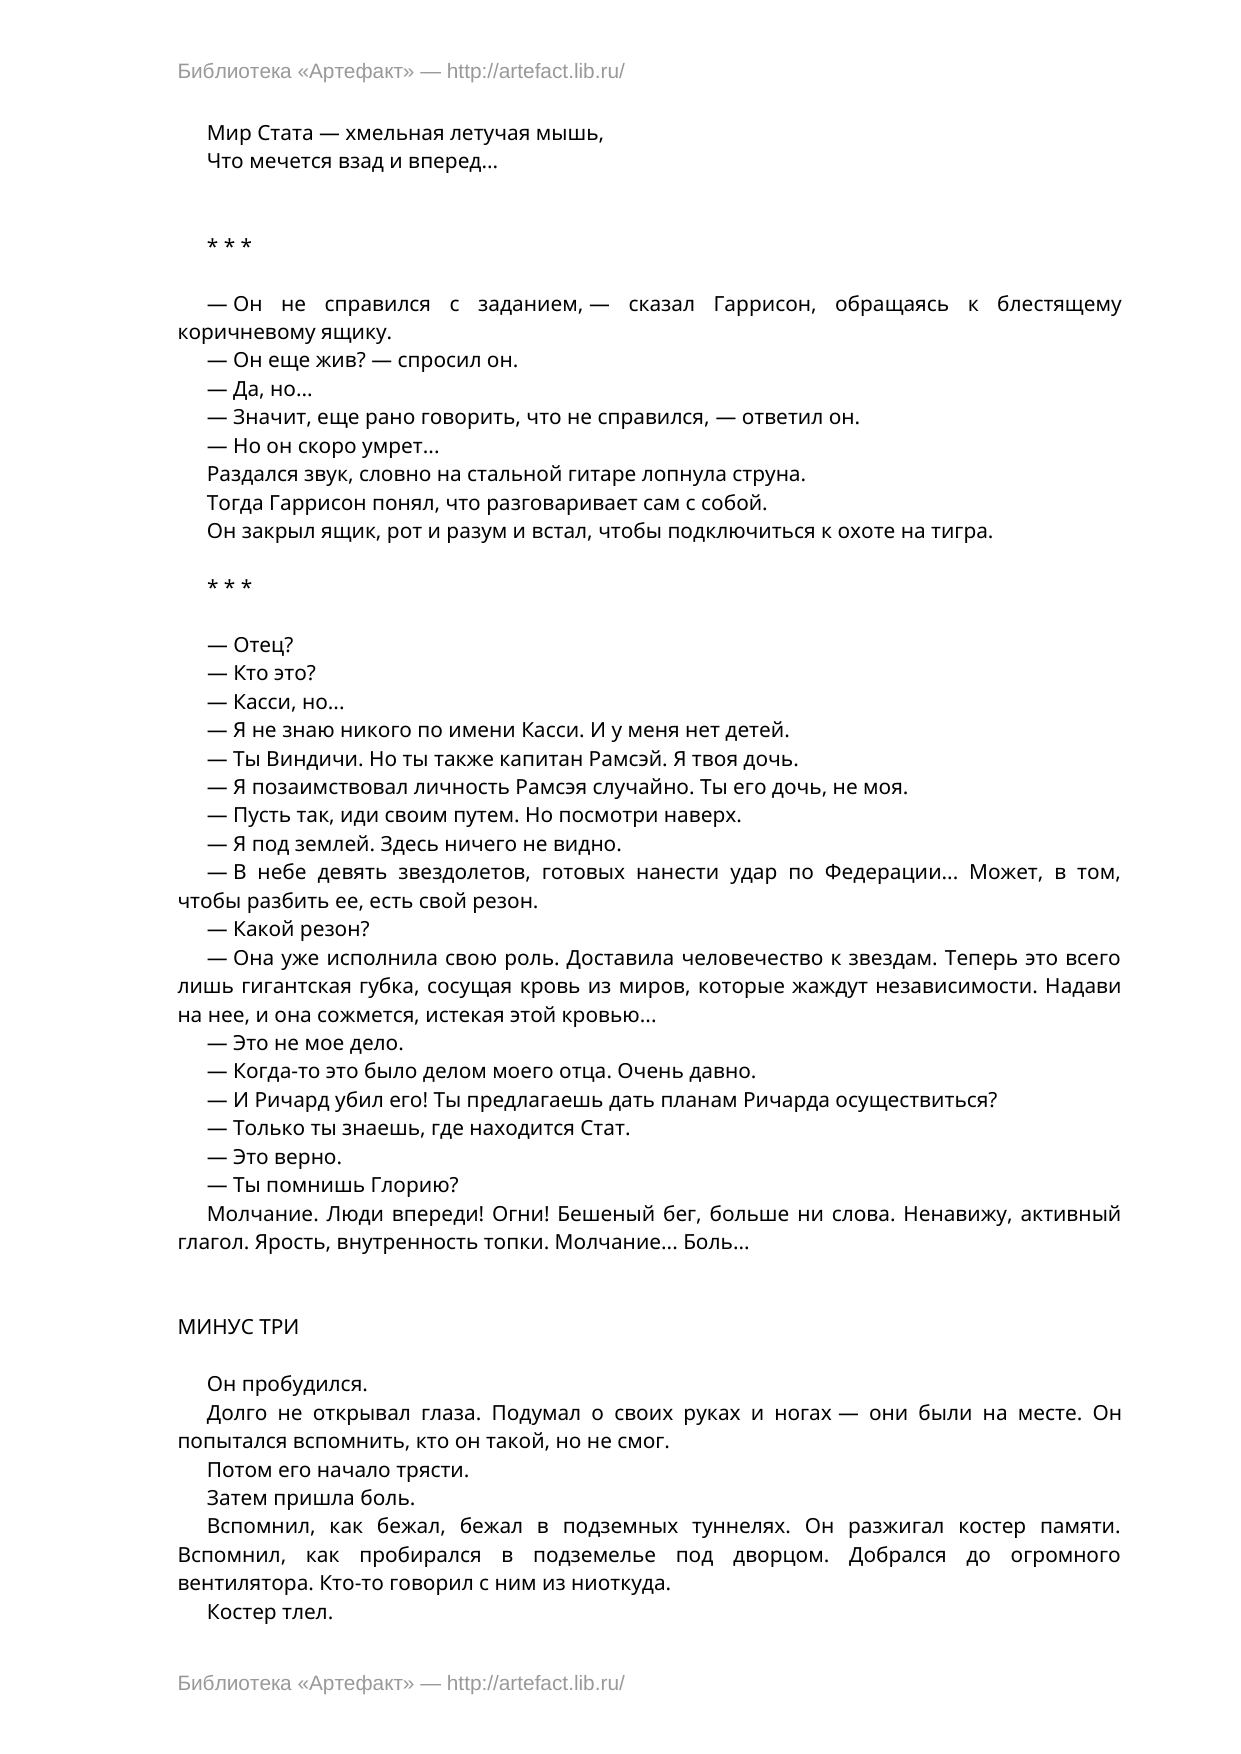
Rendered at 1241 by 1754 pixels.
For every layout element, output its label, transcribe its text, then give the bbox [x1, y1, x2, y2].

text — Значит, еще рано говорить, что не справился, — ответил он. [177, 402, 1122, 431]
text — Пусть так, иди своим путем. Но посмотри наверх. [177, 801, 1122, 829]
text — Это не мое дело. [177, 1028, 1122, 1057]
text — Ты Виндичи. Но ты также капитан Рамсэй. Я твоя дочь. [177, 744, 1122, 772]
text — В небе девять звездолетов, готовых нанести удар по Федерации... Может, в том, чтобы разбить ее, есть свой резон. [177, 857, 1122, 914]
text Долго не открывал глаза. Подумал о своих руках и ногах — они были на месте. Он попытался вспомнить, кто он такой, но не смог. [177, 1398, 1122, 1455]
text — Это верно. [177, 1142, 1122, 1170]
text Костер тлел. [177, 1597, 1122, 1625]
text Затем пришла боль. [177, 1483, 1122, 1512]
text Потом его начало трясти. [177, 1455, 1122, 1483]
text Раздался звук, словно на стальной гитаре лопнула струна. [177, 459, 1122, 488]
text — Она уже исполнила свою роль. Доставила человечество к звездам. Теперь это всего лишь гигантская губка, сосущая кровь из миров, которые жаждут независимости. Надави на нее, и она сожмется, истекая этой кровью... [177, 943, 1122, 1028]
text — Да, но... [177, 374, 1122, 402]
text — Он не справился с заданием, — сказал Гаррисон, обращаясь к блестящему коричневому ящику. [177, 289, 1122, 346]
text — Отец? [177, 630, 1122, 658]
text — Когда-то это было делом моего отца. Очень давно. [177, 1057, 1122, 1085]
text Молчание. Люди впереди! Огни! Бешеный бег, больше ни слова. Ненавижу, активный глагол. Ярость, внутренность топки. Молчание... Боль... [177, 1199, 1122, 1256]
text — Я под землей. Здесь ничего не видно. [177, 829, 1122, 857]
text Вспомнил, как бежал, бежал в подземных туннелях. Он разжигал костер памяти. Вспомнил, как пробирался в подземелье под дворцом. Добрался до огромного вентилятора. Кто-то говорил с ним из ниоткуда. [177, 1512, 1122, 1597]
subtitle * * * [177, 573, 1122, 602]
text — Только ты знаешь, где находится Стат. [177, 1113, 1122, 1142]
text — И Ричард убил его! Ты предлагаешь дать планам Ричарда осуществиться? [177, 1085, 1122, 1113]
subtitle МИНУС ТРИ [177, 1312, 1122, 1341]
text — Какой резон? [177, 914, 1122, 943]
text Что мечется взад и вперед... [177, 147, 1122, 175]
text — Кто это? [177, 658, 1122, 687]
text Он пробудился. [177, 1369, 1122, 1398]
text — Я не знаю никого по имени Касси. И у меня нет детей. [177, 715, 1122, 744]
subtitle * * * [177, 232, 1122, 260]
text — Касси, но... [177, 687, 1122, 715]
text Он закрыл ящик, рот и разум и встал, чтобы подключиться к охоте на тигра. [177, 516, 1122, 545]
text — Он еще жив? — спросил он. [177, 346, 1122, 374]
text — Я позаимствовал личность Рамсэя случайно. Ты его дочь, не моя. [177, 772, 1122, 801]
text Мир Стата — хмельная летучая мышь, [177, 118, 1122, 147]
text — Ты помнишь Глорию? [177, 1170, 1122, 1199]
text Тогда Гаррисон понял, что разговаривает сам с собой. [177, 488, 1122, 516]
text — Но он скоро умрет... [177, 431, 1122, 459]
